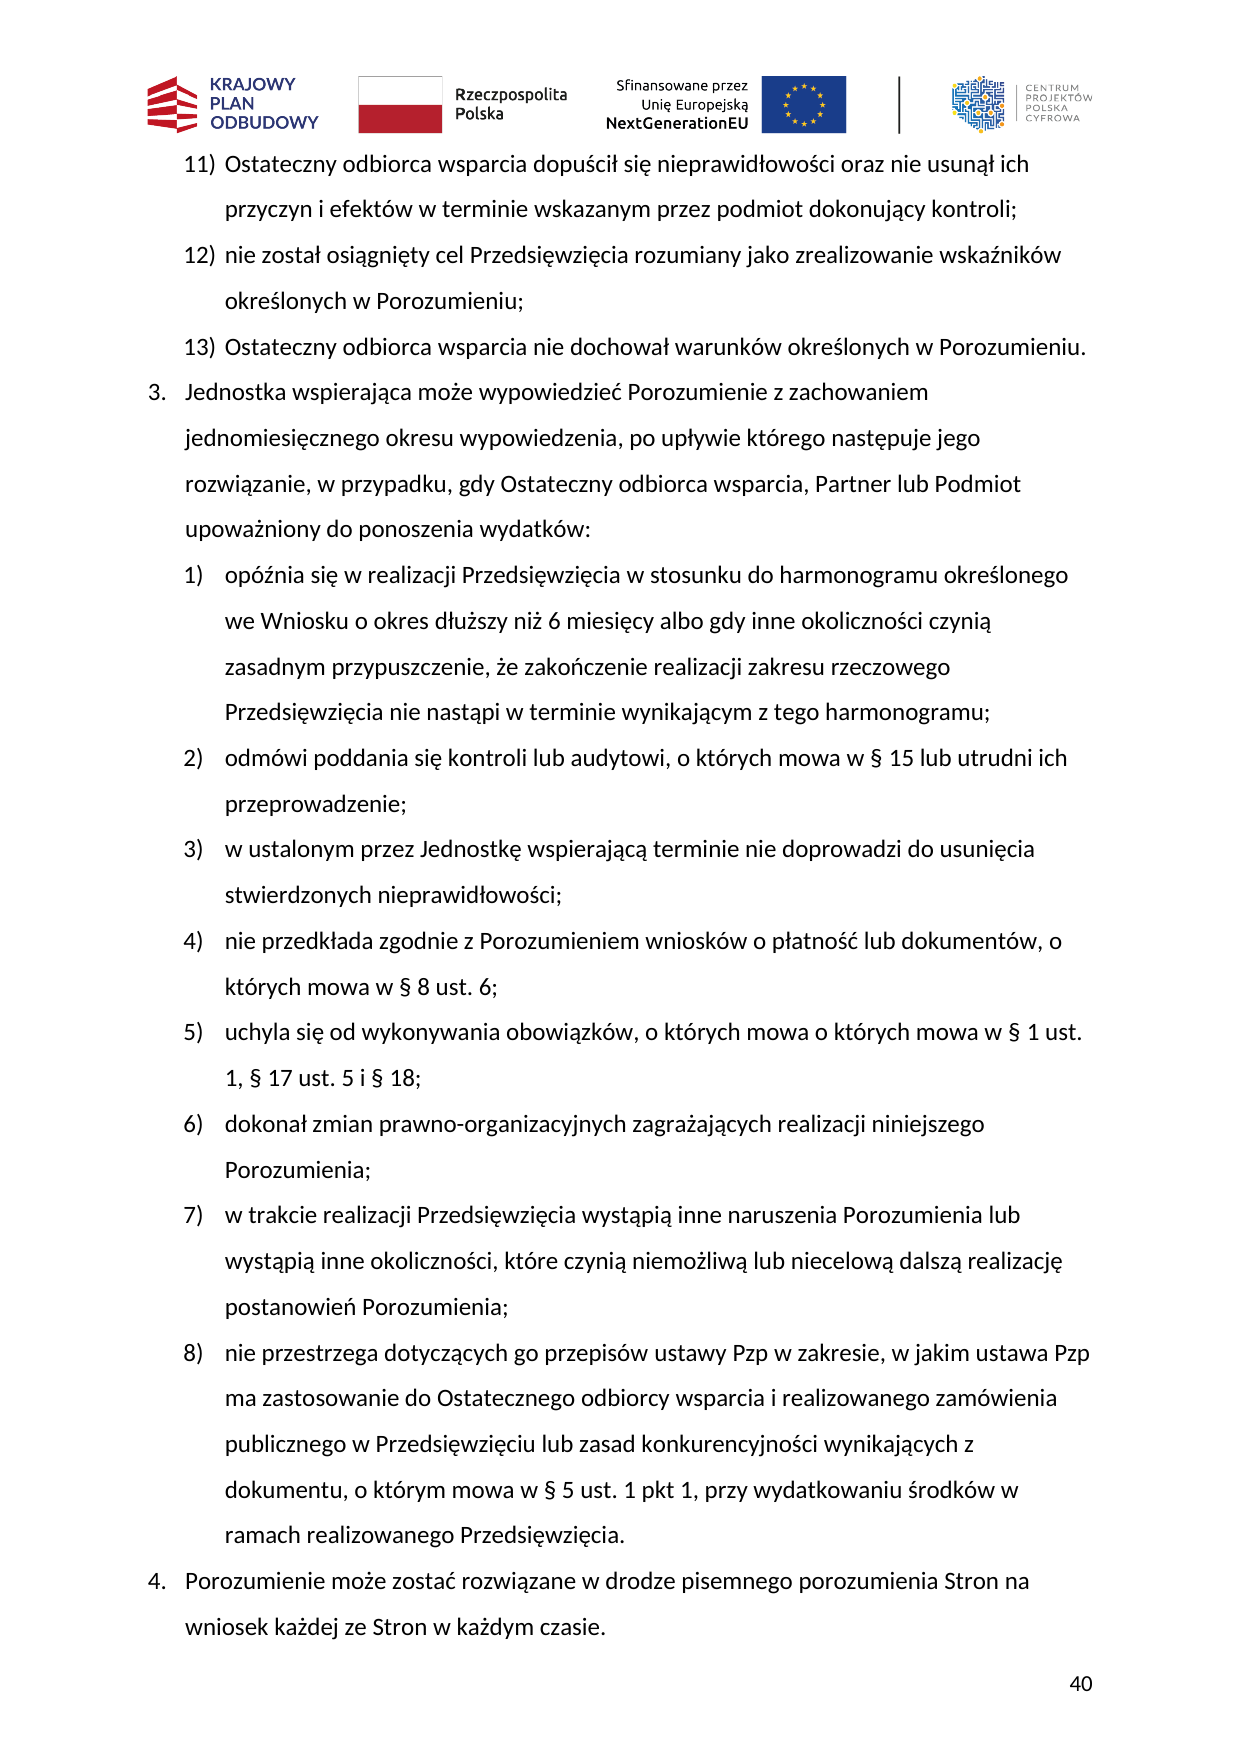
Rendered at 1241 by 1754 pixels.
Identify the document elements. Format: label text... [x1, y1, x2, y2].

list Jednostka wspierająca może wypowiedzieć Porozumienie z zachowaniem jednomiesięcznego okresu wypowiedzenia, po upływie którego następuje jego rozwiązanie, w przypadku, gdy Ostateczny odbiorca wsparcia, Partner lub Podmiot upoważniony do ponoszenia wydatków: [148, 376, 1092, 544]
list opóźnia się w realizacji Przedsięwzięcia w stosunku do harmonogramu określonego we Wniosku o okres dłuższy niż 6 miesięcy albo gdy inne okoliczności czynią zasadnym przypuszczenie, że zakończenie realizacji zakresu rzeczowego Przedsięwzięcia nie nastąpi w terminie wynikającym z tego harmonogramu; [183, 559, 1092, 727]
list nie został osiągnięty cel Przedsięwzięcia rozumiany jako zrealizowanie wskaźników określonych w Porozumieniu; [183, 239, 1092, 315]
list uchyla się od wykonywania obowiązków, o których mowa o których mowa w § 1 ust. 1, § 17 ust. 5 i § 18; [183, 1017, 1092, 1093]
list Ostateczny odbiorca wsparcia dopuścił się nieprawidłowości oraz nie usunął ich przyczyn i efektów w terminie wskazanym przez podmiot dokonujący kontroli; [183, 148, 1092, 224]
list dokonał zmian prawno-organizacyjnych zagrażających realizacji niniejszego Porozumienia; [183, 1108, 1092, 1184]
list Ostateczny odbiorca wsparcia nie dochował warunków określonych w Porozumieniu. [183, 331, 1092, 361]
list nie przedkłada zgodnie z Porozumieniem wniosków o płatność lub dokumentów, o których mowa w § 8 ust. 6; [183, 925, 1092, 1001]
list w ustalonym przez Jednostkę wspierającą terminie nie doprowadzi do usunięcia stwierdzonych nieprawidłowości; [183, 834, 1092, 910]
list nie przestrzega dotyczących go przepisów ustawy Pzp w zakresie, w jakim ustawa Pzp ma zastosowanie do Ostatecznego odbiorcy wsparcia i realizowanego zamówienia publicznego w Przedsięwzięciu lub zasad konkurencyjności wynikających z dokumentu, o którym mowa w § 5 ust. 1 pkt 1, przy wydatkowaniu środków w ramach realizowanego Przedsięwzięcia. [183, 1337, 1092, 1550]
list Porozumienie może zostać rozwiązane w drodze pisemnego porozumienia Stron na wniosek każdej ze Stron w każdym czasie. [148, 1565, 1092, 1642]
list w trakcie realizacji Przedsięwzięcia wystąpią inne naruszenia Porozumienia lub wystąpią inne okoliczności, które czynią niemożliwą lub niecelową dalszą realizację postanowień Porozumienia; [183, 1199, 1092, 1321]
picture [147, 76, 1093, 134]
list odmówi poddania się kontroli lub audytowi, o których mowa w § 15 lub utrudni ich przeprowadzenie; [183, 742, 1092, 818]
